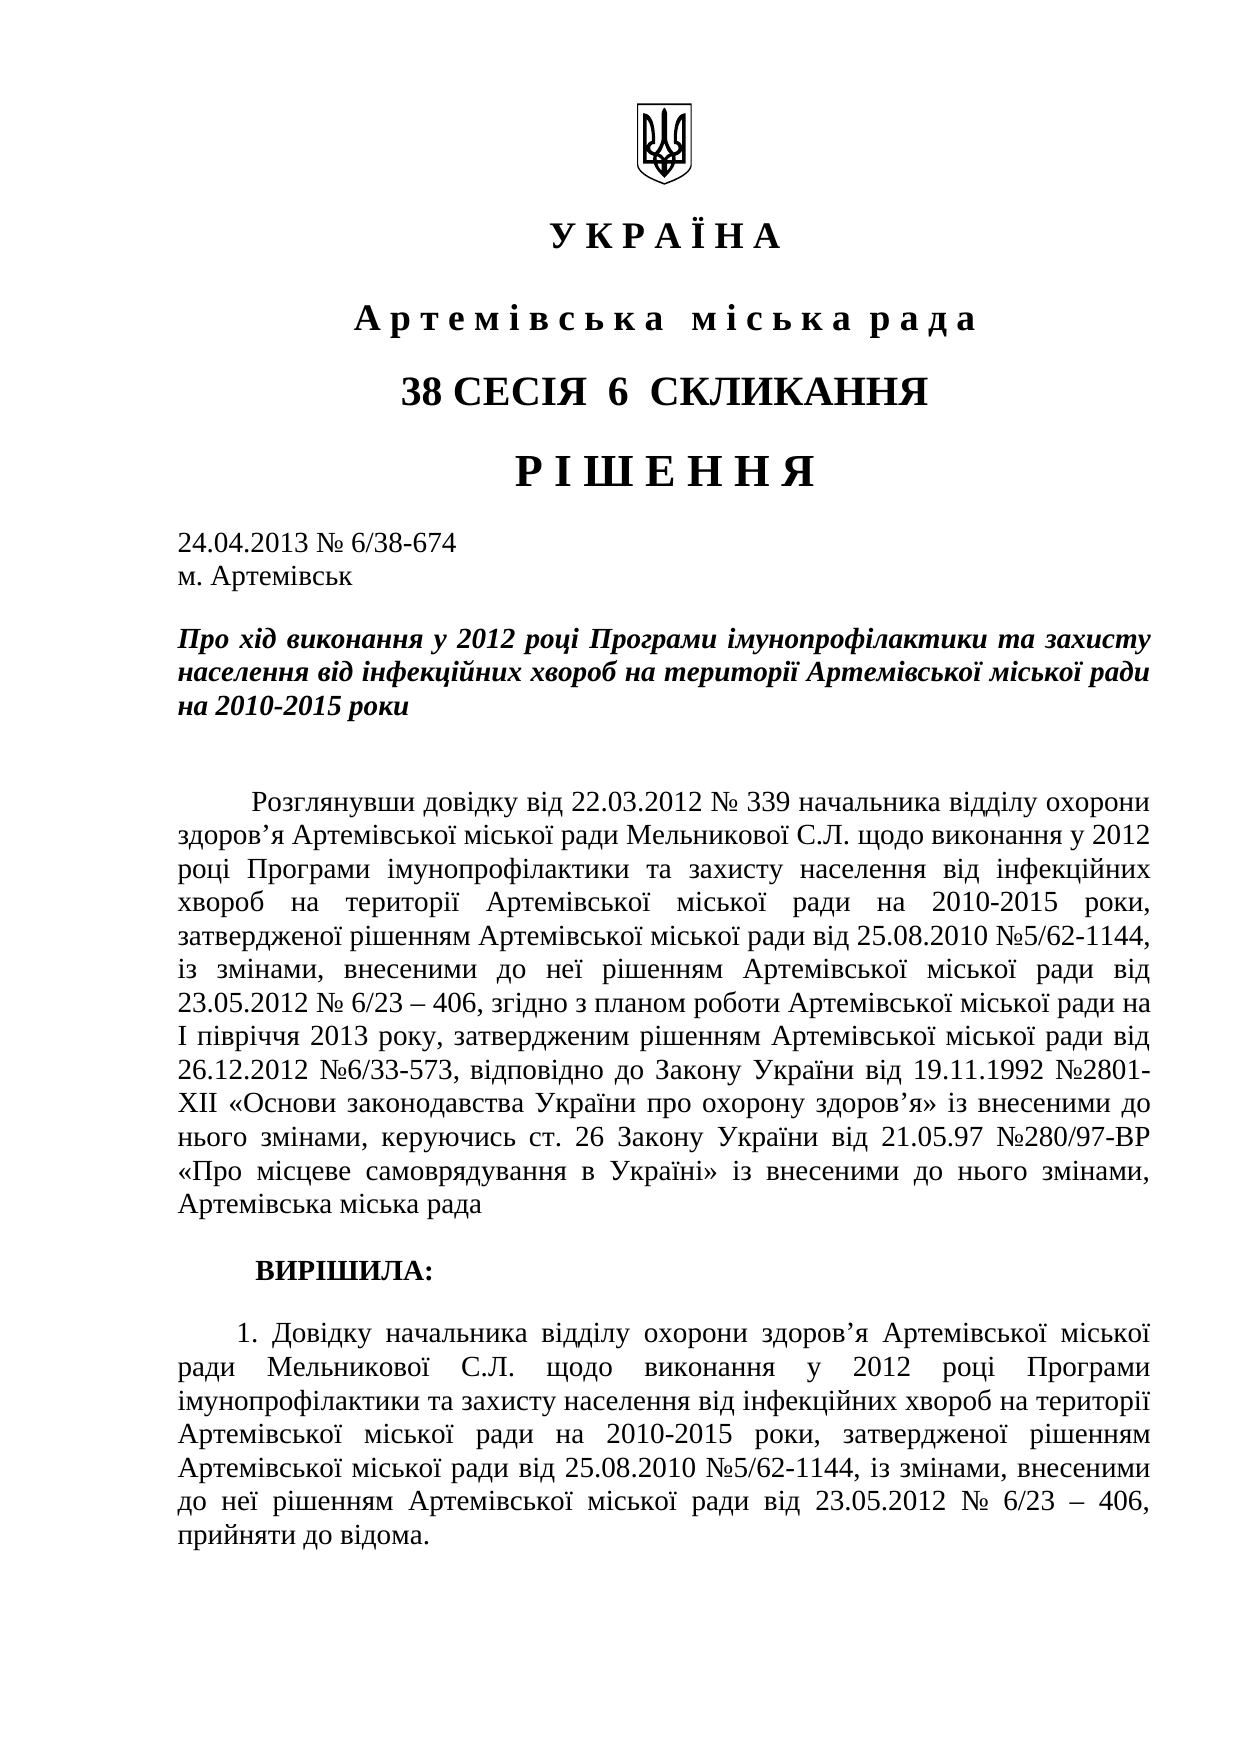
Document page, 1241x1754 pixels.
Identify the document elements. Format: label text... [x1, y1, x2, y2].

text У К Р А Ї Н А [177, 213, 1152, 257]
text 38 СЕСІЯ 6 СКЛИКАННЯ [177, 367, 1152, 415]
text А р т е м і в с ь к а м і с ь к а р а д а [177, 295, 1152, 338]
text м. Артемівськ [177, 558, 1152, 592]
text Розглянувши довідку від 22.03.2012 № 339 начальника відділу охорони здоров’я Артемівської міської ради Мельникової С.Л. щодо виконання у 2012 році Програми імунопрофілактики та захисту населення від інфекційних хвороб на території Артемівської міської ради на 2010-2015 роки, затвердженої рішенням Артемівської міської ради від 25.08.2010 №5/62-1144, із змінами, внесеними до неї рішенням Артемівської міської ради від 23.05.2012 № 6/23 – 406, згідно з планом роботи Артемівської міської ради на I півріччя 2013 року, затвердженим рішенням Артемівської міської ради від 26.12.2012 №6/33-573, відповідно до Закону України від 19.11.1992 №2801-XII «Основи законодавства України про охорону здоров’я» із внесеними до нього змінами, керуючись ст. 26 Закону України від 21.05.97 №280/97-ВР «Про місцеве самоврядування в Україні» із внесеними до нього змінами, Артемівська міська рада [177, 784, 1152, 1220]
text Про хід виконання у 2012 році Програми імунопрофілактики та захисту населення від інфекційних хвороб на території Артемівської міської ради на 2010-2015 роки [177, 621, 1152, 721]
text 1. Довідку начальника відділу охорони здоров’я Артемівської міської ради Мельникової С.Л. щодо виконання у 2012 році Програми імунопрофілактики та захисту населення від інфекційних хвороб на території Артемівської міської ради на 2010-2015 роки, затвердженої рішенням Артемівської міської ради від 25.08.2010 №5/62-1144, із змінами, внесеними до неї рішенням Артемівської міської ради від 23.05.2012 № 6/23 – 406, прийняти до відома. [177, 1316, 1152, 1550]
text ВИРІШИЛА: [177, 1253, 1152, 1287]
text 24.04.2013 № 6/38-674 [177, 525, 1152, 558]
text Р І Ш Е Н Н Я [177, 443, 1152, 496]
